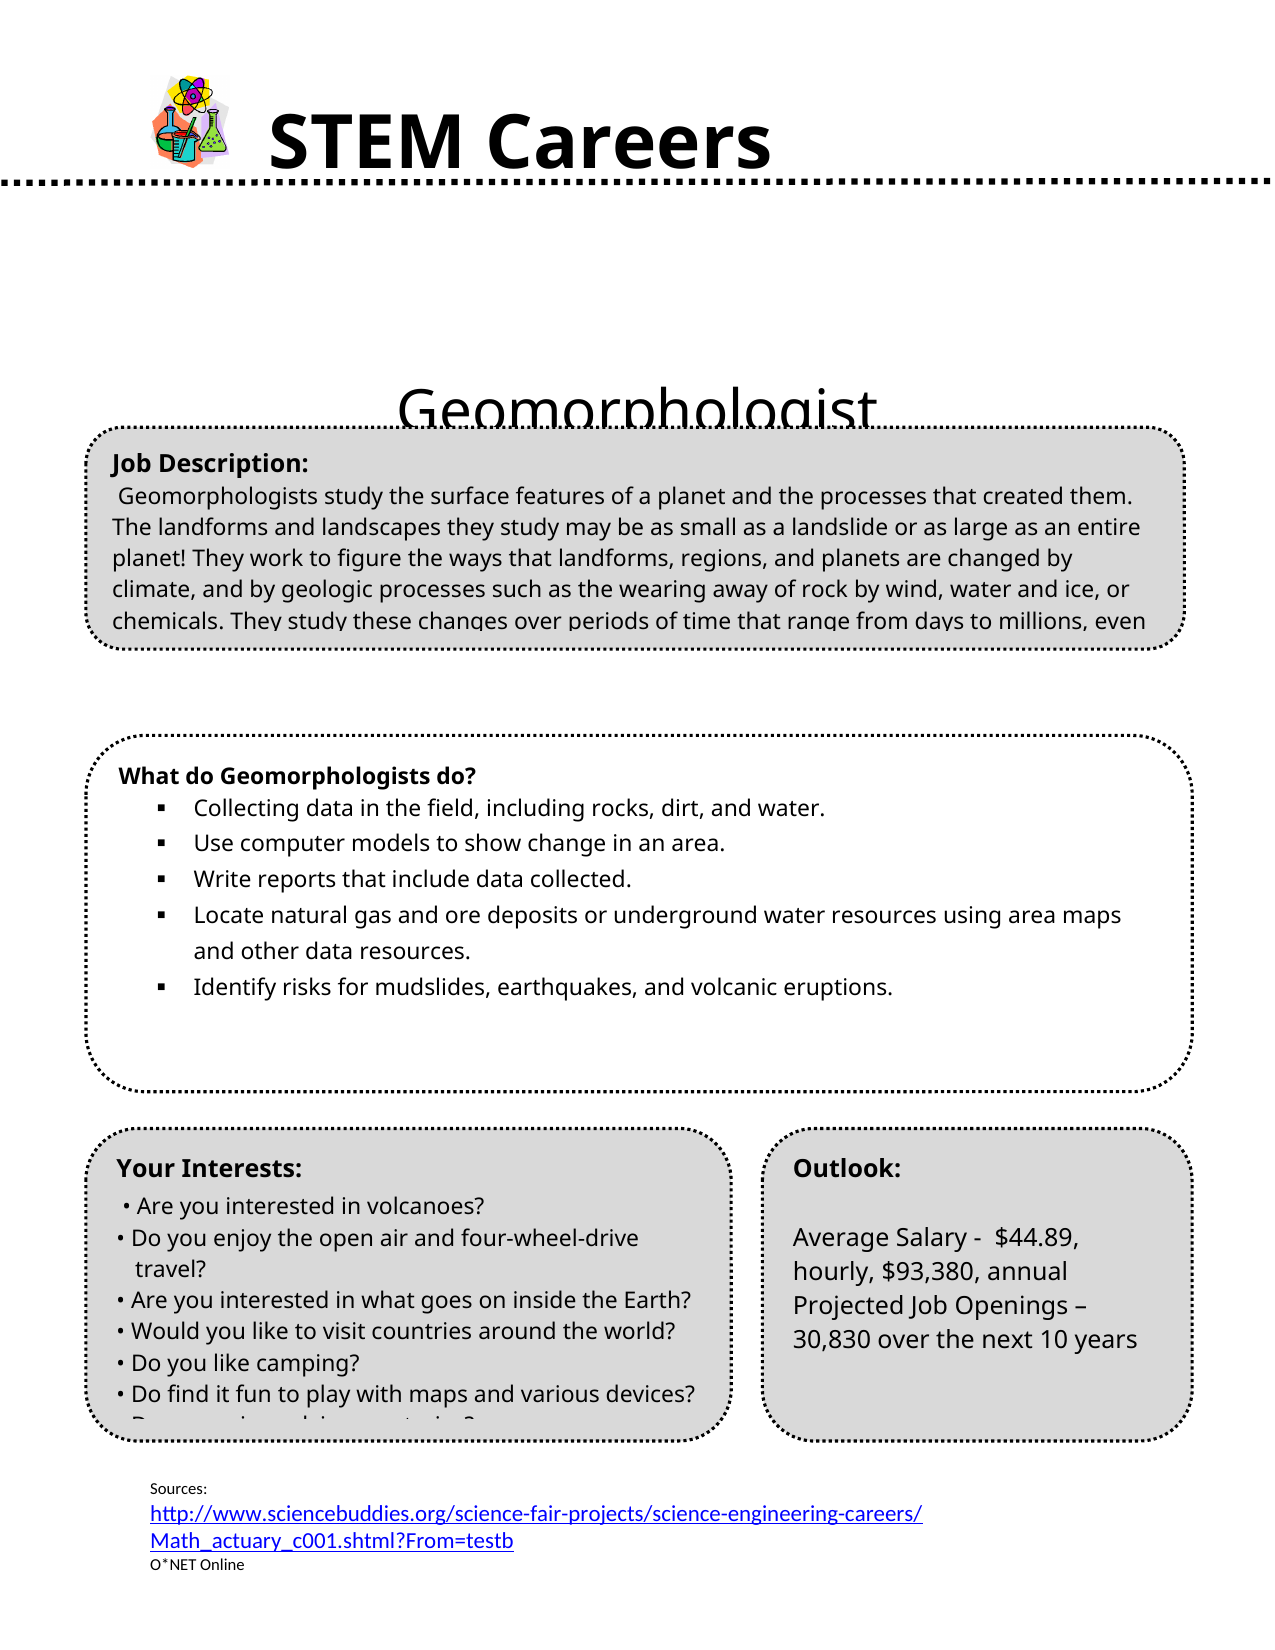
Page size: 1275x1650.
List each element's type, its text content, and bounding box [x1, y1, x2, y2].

picture [150, 75, 230, 169]
text Geomorphologist [150, 369, 1125, 427]
